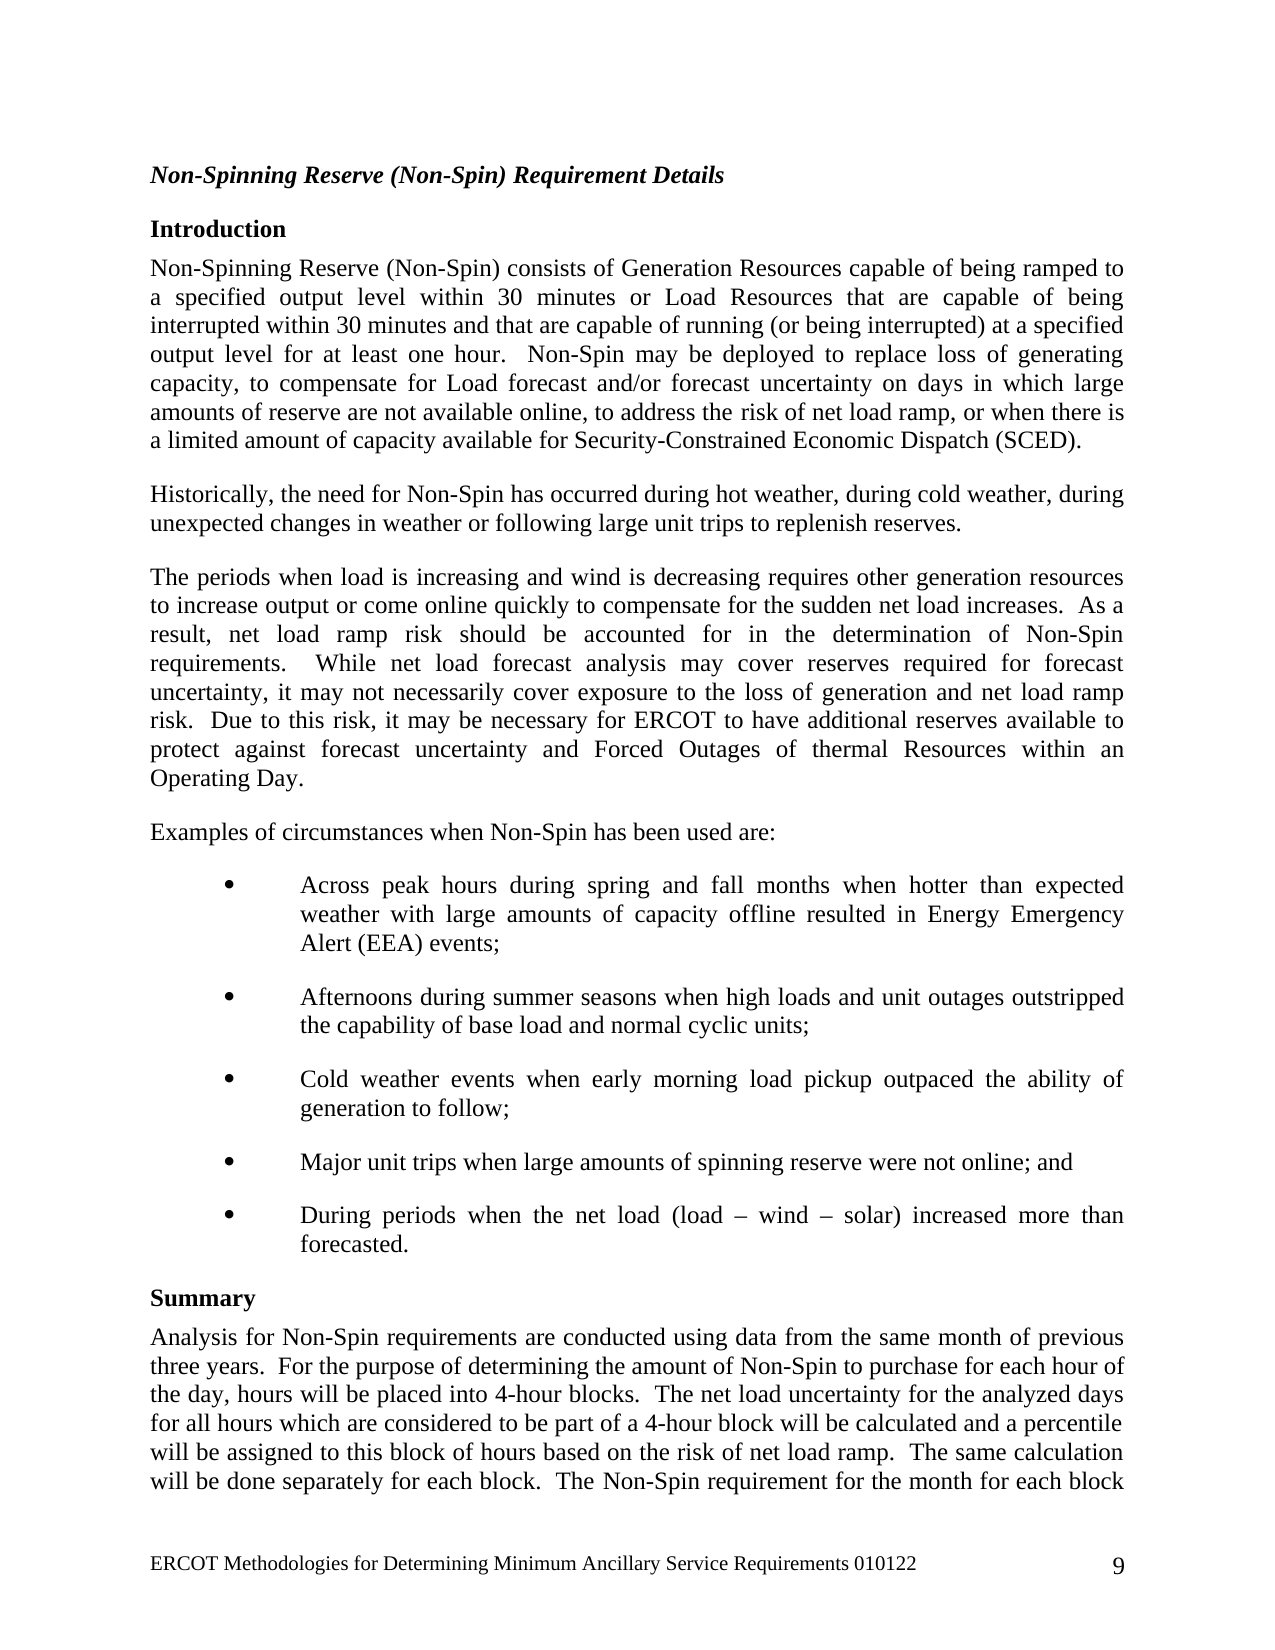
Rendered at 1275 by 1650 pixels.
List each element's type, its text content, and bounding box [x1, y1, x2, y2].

text Historically, the need for Non-Spin has occurred during hot weather, during cold weather, during unexpected changes in weather or following large unit trips to replenish reserves. [150, 479, 1125, 537]
text Examples of circumstances when Non-Spin has been used are: [150, 817, 1125, 845]
subtitle Introduction [150, 214, 1125, 242]
list Major unit trips when large amounts of spinning reserve were not online; and [225, 1147, 1125, 1175]
list Cold weather events when early morning load pickup outpaced the ability of generation to follow; [225, 1064, 1125, 1122]
list Across peak hours during spring and fall months when hotter than expected weather with large amounts of capacity offline resulted in Energy Emergency Alert (EEA) events; [225, 870, 1125, 957]
text Non-Spinning Reserve (Non-Spin) Requirement Details [150, 160, 1125, 189]
list During periods when the net load (load – wind – solar) increased more than forecasted. [225, 1200, 1125, 1258]
subtitle Summary [150, 1283, 1125, 1312]
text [150, 1322, 1125, 1494]
text Non-Spinning Reserve (Non-Spin) consists of Generation Resources capable of being ramped to a specified output level within 30 minutes or Load Resources that are capable of being interrupted within 30 minutes and that are capable of running (or being interrupted) at a specified output level for at least one hour. Non-Spin may be deployed to replace loss of generating capacity, to compensate for Load forecast and/or forecast uncertainty on days in which large amounts of reserve are not available online, to address the risk of net load ramp, or when there is a limited amount of capacity available for Security-Constrained Economic Dispatch (SCED). [150, 253, 1125, 454]
list Afternoons during summer seasons when high loads and unit outages outstripped the capability of base load and normal cyclic units; [225, 982, 1125, 1039]
text The periods when load is increasing and wind is decreasing requires other generation resources to increase output or come online quickly to compensate for the sudden net load increases. As a result, net load ramp risk should be accounted for in the determination of Non-Spin requirements. While net load forecast analysis may cover reserves required for forecast uncertainty, it may not necessarily cover exposure to the loss of generation and net load ramp risk. Due to this risk, it may be necessary for ERCOT to have additional reserves available to protect against forecast uncertainty and Forced Outages of thermal Resources within an Operating Day. [150, 562, 1125, 792]
